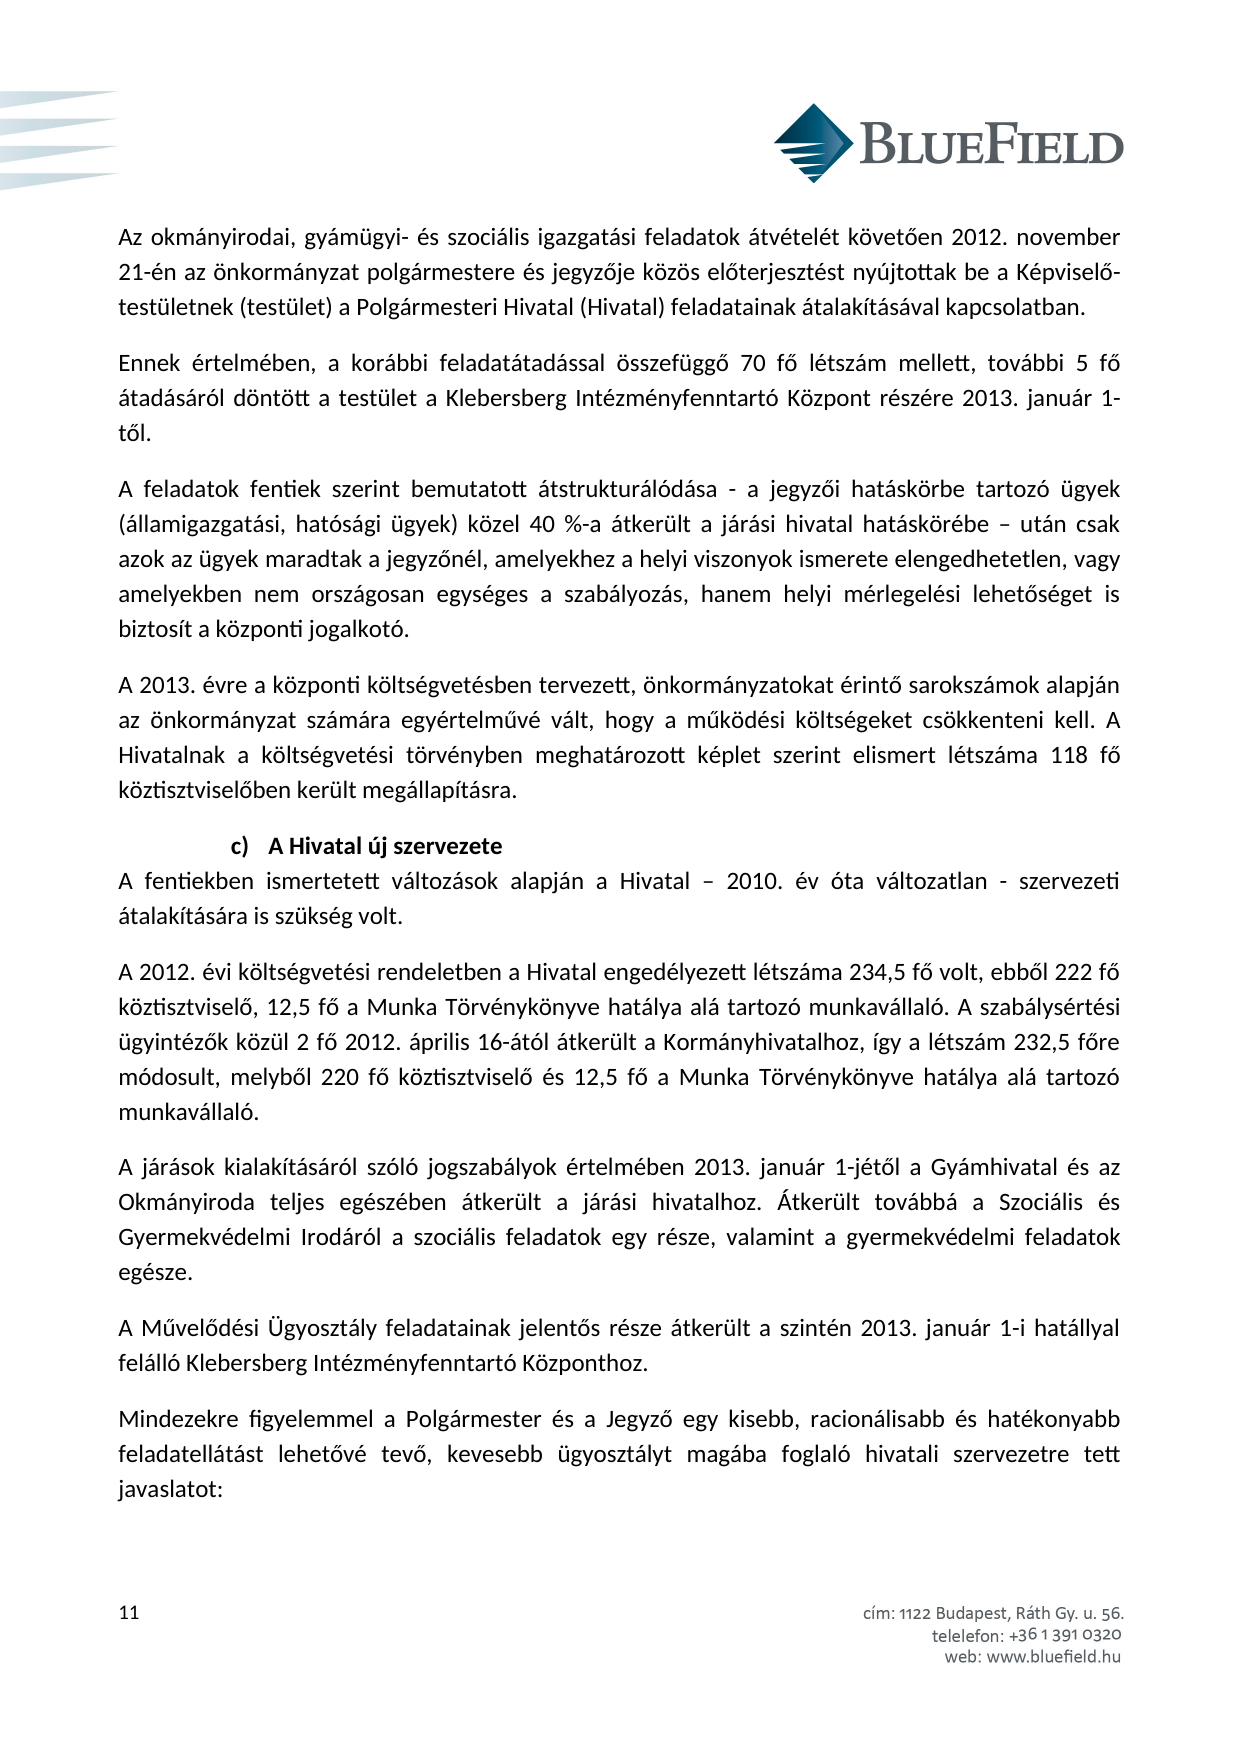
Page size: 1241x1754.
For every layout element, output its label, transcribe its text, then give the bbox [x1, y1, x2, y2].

text Ennek értelmében, a korábbi feladatátadással összefüggő 70 fő létszám mellett, további 5 fő átadásáról döntött a testület a Klebersberg Intézményfenntartó Központ részére 2013. január 1-től. [118, 347, 1122, 448]
text A feladatok fentiek szerint bemutatott átstrukturálódása - a jegyzői hatáskörbe tartozó ügyek (államigazgatási, hatósági ügyek) közel 40 %-a átkerült a járási hivatal hatáskörébe – után csak azok az ügyek maradtak a jegyzőnél, amelyekhez a helyi viszonyok ismerete elengedhetetlen, vagy amelyekben nem országosan egységes a szabályozás, hanem helyi mérlegelési lehetőséget is biztosít a központi jogalkotó. [118, 473, 1122, 644]
text A 2013. évre a központi költségvetésben tervezett, önkormányzatokat érintő sarokszámok alapján az önkormányzat számára egyértelművé vált, hogy a működési költségeket csökkenteni kell. A Hivatalnak a költségvetési törvényben meghatározott képlet szerint elismert létszáma 118 fő köztisztviselőben került megállapításra. [118, 669, 1122, 804]
list A Hivatal új szervezete [231, 830, 1122, 860]
text A 2012. évi költségvetési rendeletben a Hivatal engedélyezett létszáma 234,5 fő volt, ebből 222 fő köztisztviselő, 12,5 fő a Munka Törvénykönyve hatálya alá tartozó munkavállaló. A szabálysértési ügyintézők közül 2 fő 2012. április 16-ától átkerült a Kormányhivatalhoz, így a létszám 232,5 főre módosult, melyből 220 fő köztisztviselő és 12,5 fő a Munka Törvénykönyve hatálya alá tartozó munkavállaló. [118, 956, 1122, 1126]
text A járások kialakításáról szóló jogszabályok értelmében 2013. január 1-jétől a Gyámhivatal és az Okmányiroda teljes egészében átkerült a járási hivatalhoz. Átkerült továbbá a Szociális és Gyermekvédelmi Irodáról a szociális feladatok egy része, valamint a gyermekvédelmi feladatok egésze. [118, 1152, 1122, 1287]
text A Művelődési Ügyosztály feladatainak jelentős része átkerült a szintén 2013. január 1-i hatállyal felálló Klebersberg Intézményfenntartó Központhoz. [118, 1312, 1122, 1378]
picture [0, 0, 1240, 1754]
text Mindezekre figyelemmel a Polgármester és a Jegyző egy kisebb, racionálisabb és hatékonyabb feladatellátást lehetővé tevő, kevesebb ügyosztályt magába foglaló hivatali szervezetre tett javaslatot: [118, 1403, 1122, 1504]
text Az okmányirodai, gyámügyi- és szociális igazgatási feladatok átvételét követően 2012. november 21-én az önkormányzat polgármestere és jegyzője közös előterjesztést nyújtottak be a Képviselő-testületnek (testület) a Polgármesteri Hivatal (Hivatal) feladatainak átalakításával kapcsolatban. [118, 222, 1122, 322]
text A fentiekben ismertetett változások alapján a Hivatal – 2010. év óta változatlan - szervezeti átalakítására is szükség volt. [118, 865, 1122, 930]
